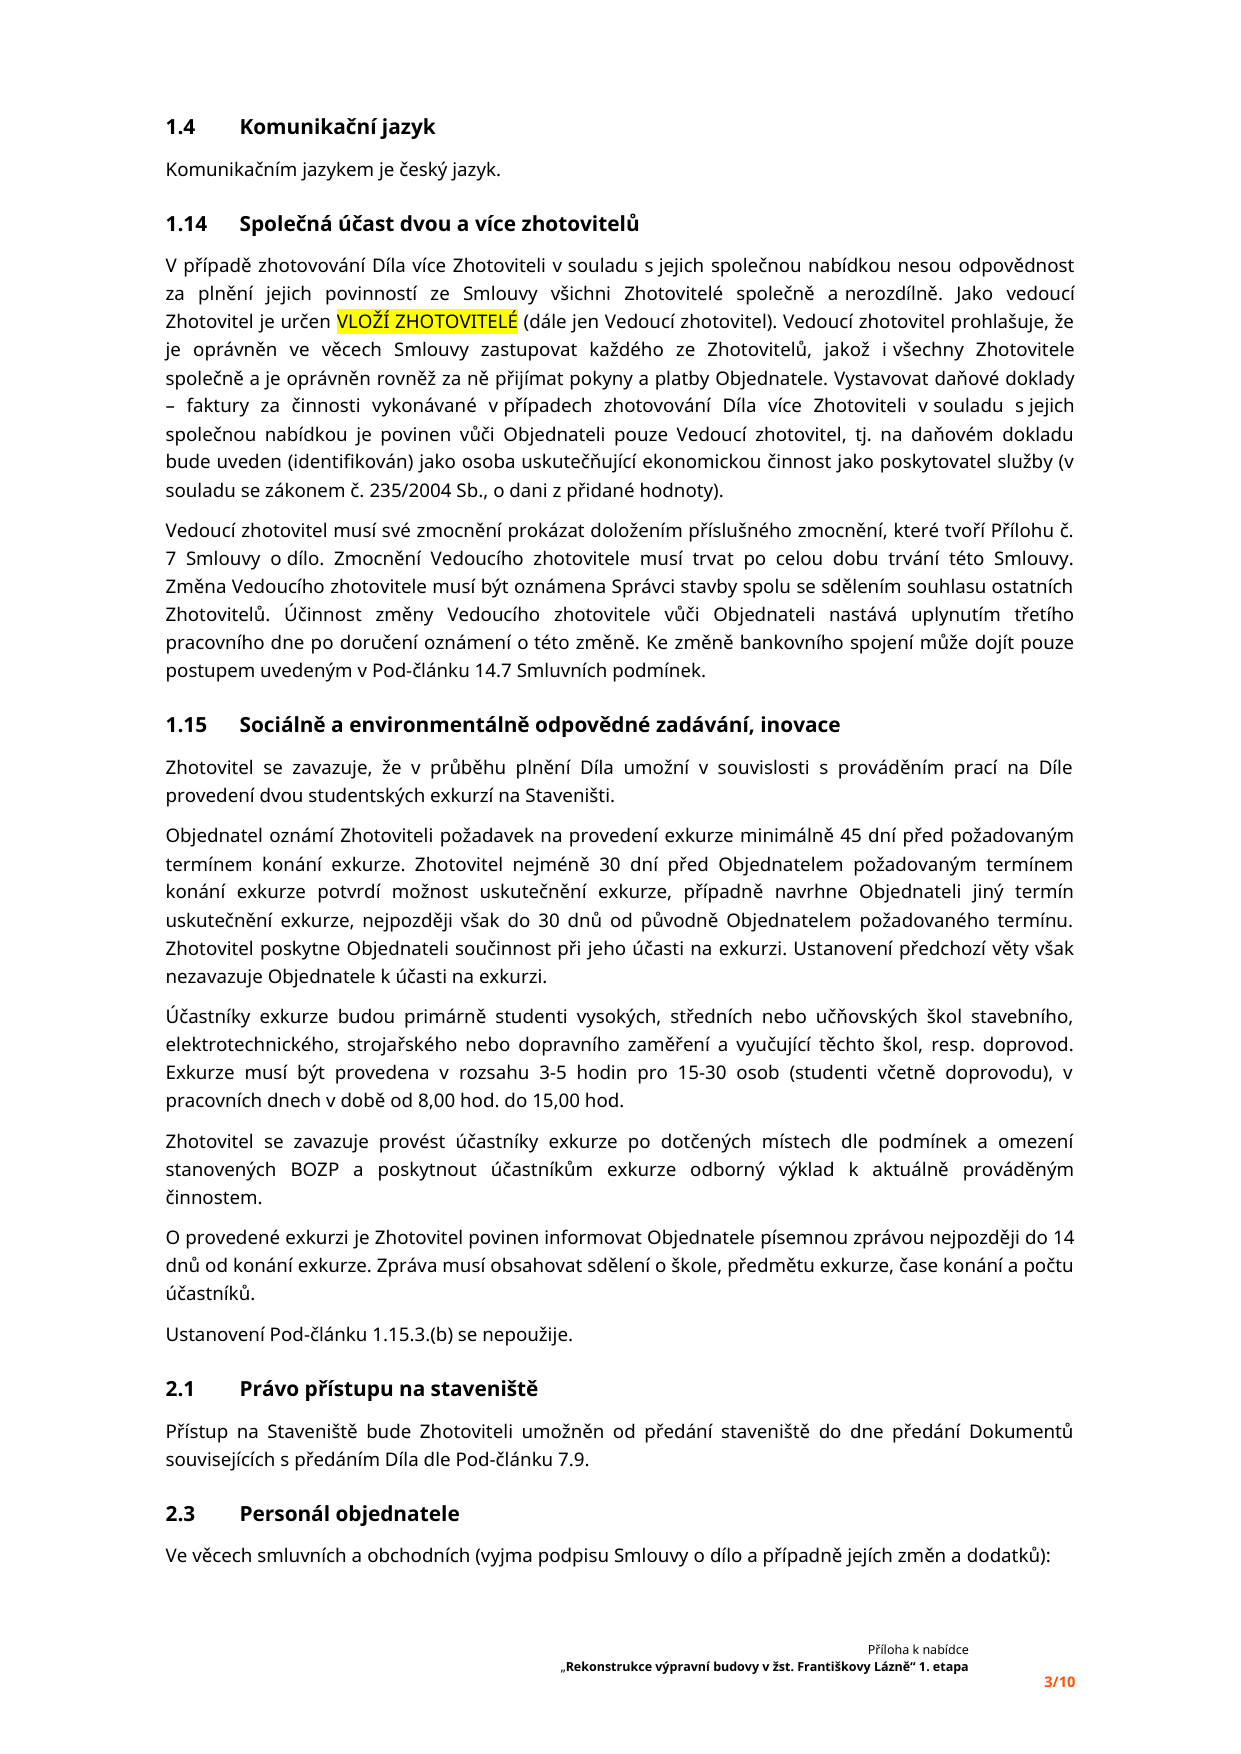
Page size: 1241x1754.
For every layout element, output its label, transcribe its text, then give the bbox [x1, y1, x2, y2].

text Přístup na Staveniště bude Zhotoviteli umožněn od předání staveniště do dne předání Dokumentů souvisejících s předáním Díla dle Pod-článku 7.9. [165, 1418, 1075, 1471]
text V případě zhotovování Díla více Zhotoviteli v souladu s jejich společnou nabídkou nesou odpovědnost za plnění jejich povinností ze Smlouvy všichni Zhotovitelé společně a nerozdílně. Jako vedoucí Zhotovitel je určen VLOŽÍ ZHOTOVITELÉ (dále jen Vedoucí zhotovitel). Vedoucí zhotovitel prohlašuje, že je oprávněn ve věcech Smlouvy zastupovat každého ze Zhotovitelů, jakož i všechny Zhotovitele společně a je oprávněn rovněž za ně přijímat pokyny a platby Objednatele. Vystavovat daňové doklady – faktury za činnosti vykonávané v případech zhotovování Díla více Zhotoviteli v souladu s jejich společnou nabídkou je povinen vůči Objednateli pouze Vedoucí zhotovitel, tj. na daňovém dokladu bude uveden (identifikován) jako osoba uskutečňující ekonomickou činnost jako poskytovatel služby (v souladu se zákonem č. 235/2004 Sb., o dani z přidané hodnoty). [165, 253, 1075, 502]
text 2.3 Personál objednatele [165, 1499, 1075, 1527]
text Zhotovitel se zavazuje, že v průběhu plnění Díla umožní v souvislosti s prováděním prací na Díle provedení dvou studentských exkurzí na Staveništi. [165, 754, 1075, 808]
text Ve věcech smluvních a obchodních (vyjma podpisu Smlouvy o dílo a případně jejích změn a dodatků): [165, 1543, 1075, 1568]
text O provedené exkurzi je Zhotovitel povinen informovat Objednatele písemnou zprávou nejpozději do 14 dnů od konání exkurze. Zpráva musí obsahovat sdělení o škole, předmětu exkurze, čase konání a počtu účastníků. [165, 1224, 1075, 1306]
text Objednatel oznámí Zhotoviteli požadavek na provedení exkurze minimálně 45 dní před požadovaným termínem konání exkurze. Zhotovitel nejméně 30 dní před Objednatelem požadovaným termínem konání exkurze potvrdí možnost uskutečnění exkurze, případně navrhne Objednateli jiný termín uskutečnění exkurze, nejpozději však do 30 dnů od původně Objednatelem požadovaného termínu. Zhotovitel poskytne Objednateli součinnost při jeho účasti na exkurzi. Ustanovení předchozí věty však nezavazuje Objednatele k účasti na exkurzi. [165, 823, 1075, 988]
text 1.4 Komunikační jazyk [165, 112, 1075, 141]
text 1.15 Sociálně a environmentálně odpovědné zadávání, inovace [165, 711, 1075, 739]
text Účastníky exkurze budou primárně studenti vysokých, středních nebo učňovských škol stavebního, elektrotechnického, strojařského nebo dopravního zaměření a vyučující těchto škol, resp. doprovod. Exkurze musí být provedena v rozsahu 3-5 hodin pro 15-30 osob (studenti včetně doprovodu), v pracovních dnech v době od 8,00 hod. do 15,00 hod. [165, 1003, 1075, 1113]
text Vedoucí zhotovitel musí své zmocnění prokázat doložením příslušného zmocnění, které tvoří Přílohu č. 7 Smlouvy o dílo. Zmocnění Vedoucího zhotovitele musí trvat po celou dobu trvání této Smlouvy. Změna Vedoucího zhotovitele musí být oznámena Správci stavby spolu se sdělením souhlasu ostatních Zhotovitelů. Účinnost změny Vedoucího zhotovitele vůči Objednateli nastává uplynutím třetího pracovního dne po doručení oznámení o této změně. Ke změně bankovního spojení může dojít pouze postupem uvedeným v Pod-článku 14.7 Smluvních podmínek. [165, 517, 1075, 683]
text 1.14 Společná účast dvou a více zhotovitelů [165, 209, 1075, 237]
text 2.1 Právo přístupu na staveniště [165, 1374, 1075, 1403]
text Komunikačním jazykem je český jazyk. [165, 156, 1075, 181]
text Zhotovitel se zavazuje provést účastníky exkurze po dotčených místech dle podmínek a omezení stanovených BOZP a poskytnout účastníkům exkurze odborný výklad k aktuálně prováděným činnostem. [165, 1128, 1075, 1209]
text Ustanovení Pod-článku 1.15.3.(b) se nepoužije. [165, 1321, 1075, 1347]
